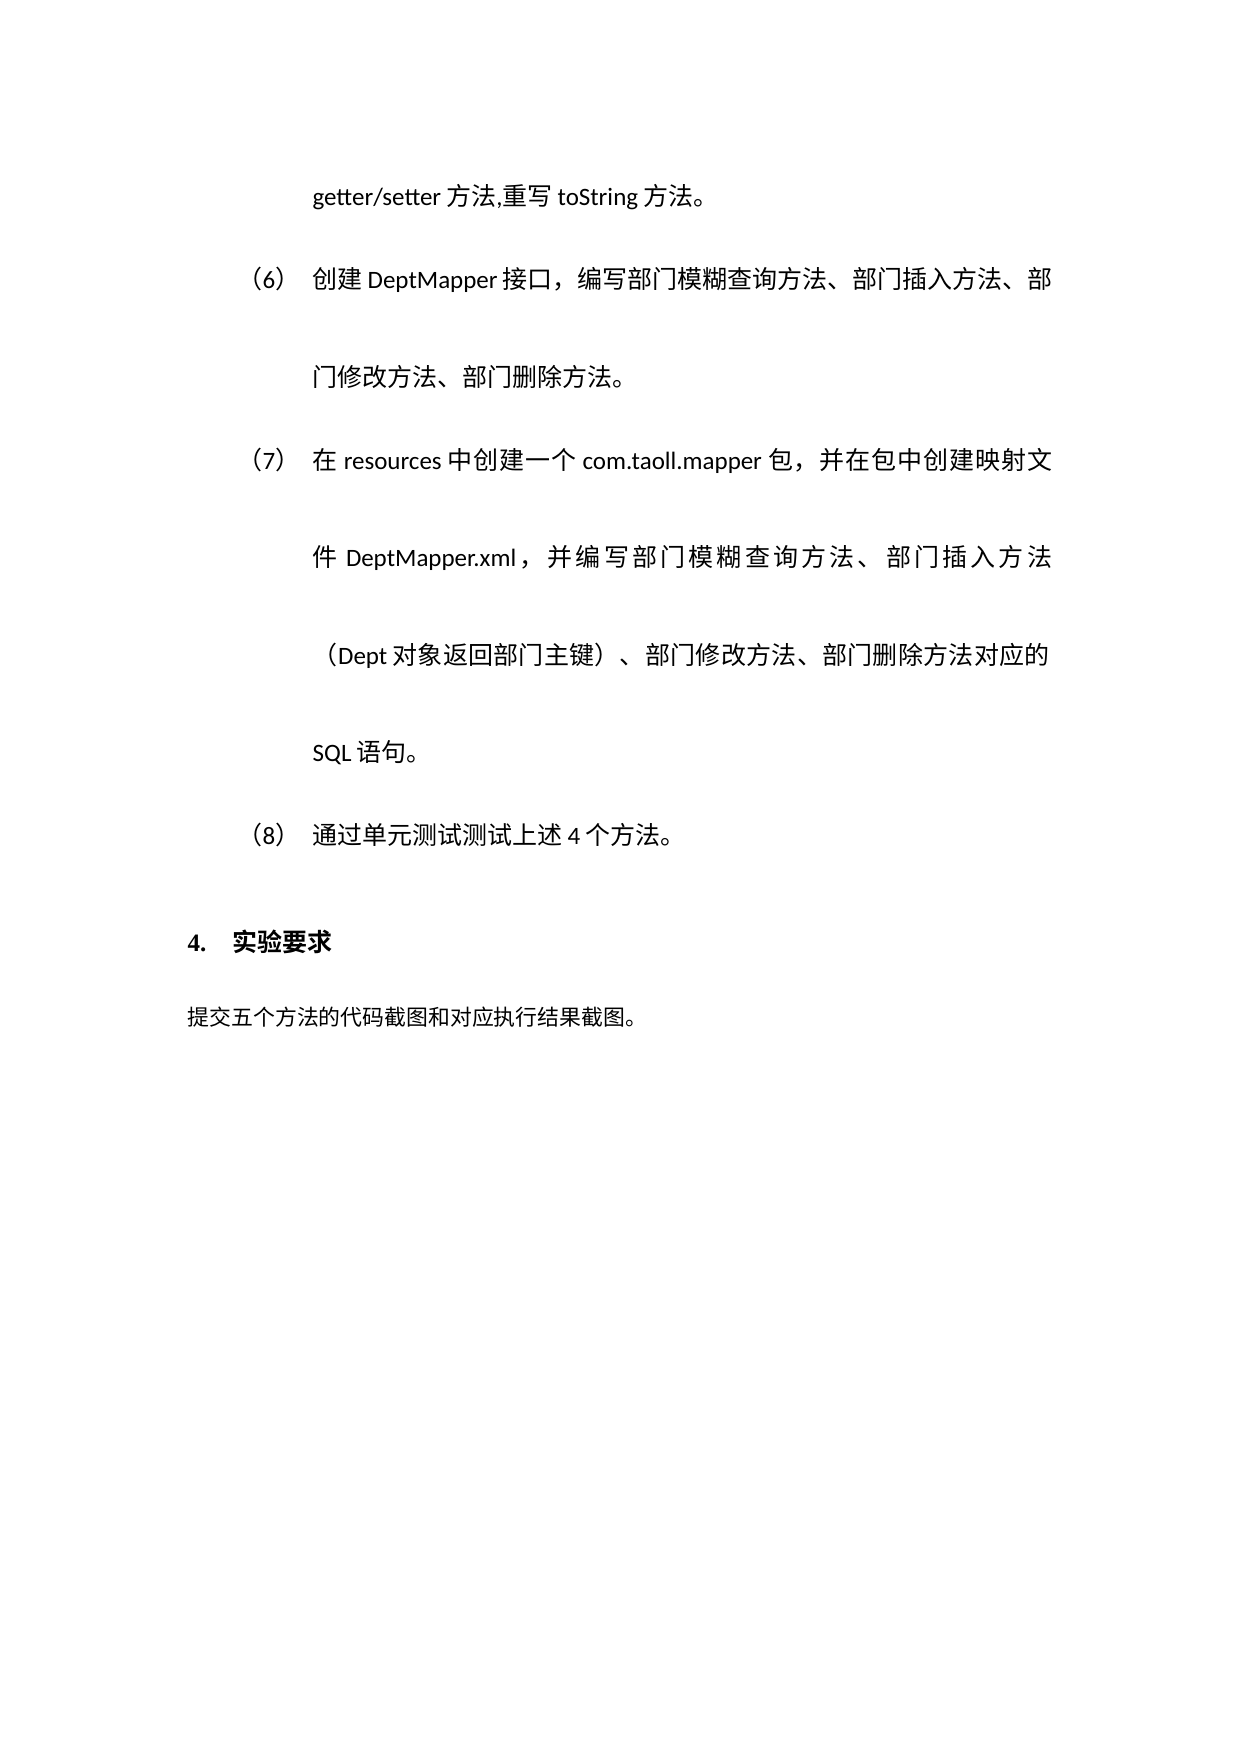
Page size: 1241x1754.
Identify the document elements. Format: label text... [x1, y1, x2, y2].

list 通过单元测试测试上述4个方法。 [237, 801, 1053, 866]
list 在resources中创建一个com.taoll.mapper包，并在包中创建映射文件DeptMapper.xml，并编写部门模糊查询方法、部门插入方法（Dept对象返回部门主键）、部门修改方法、部门删除方法对应的SQL语句。 [237, 426, 1053, 783]
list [237, 162, 1053, 227]
subtitle 实验要求 [187, 909, 1053, 974]
text 提交五个方法的代码截图和对应执行结果截图。 [187, 999, 1053, 1032]
list 创建DeptMapper接口，编写部门模糊查询方法、部门插入方法、部门修改方法、部门删除方法。 [237, 245, 1053, 408]
